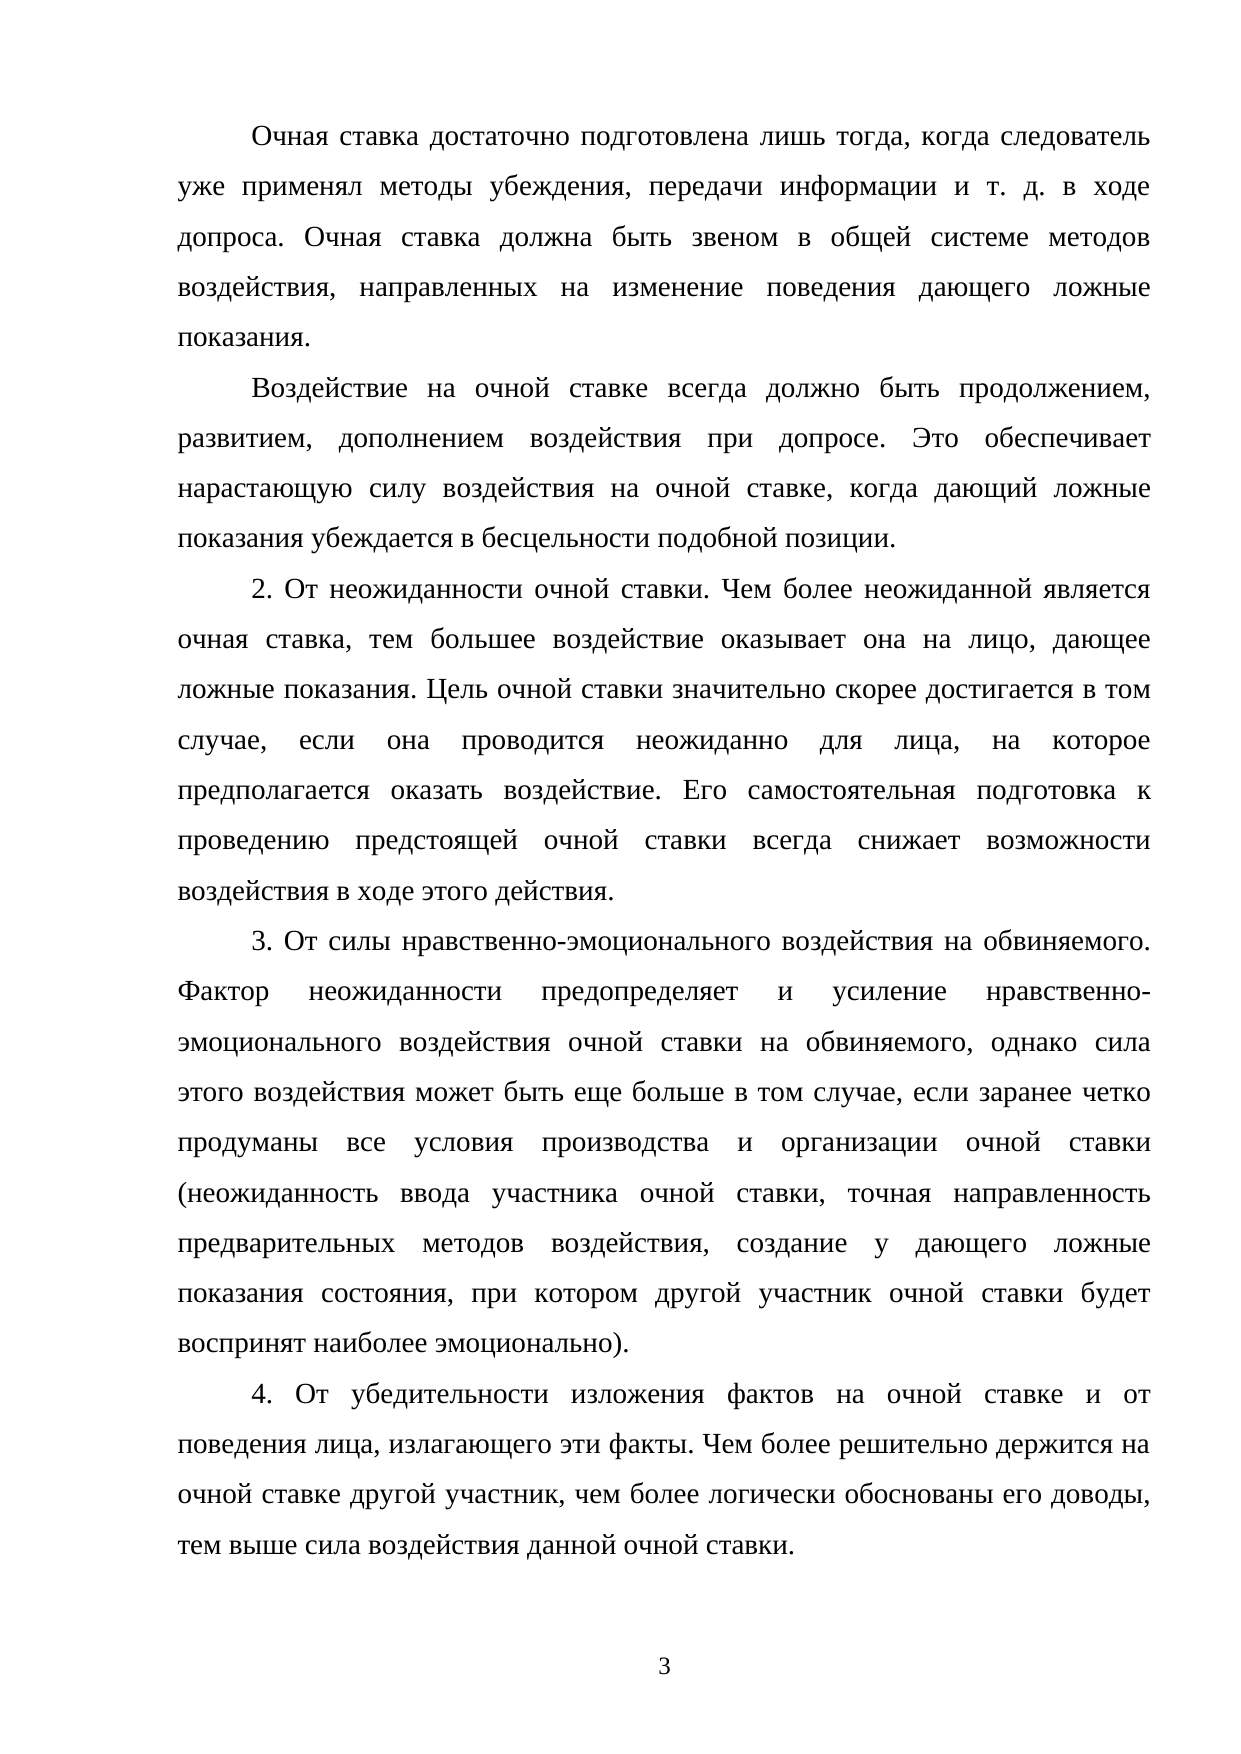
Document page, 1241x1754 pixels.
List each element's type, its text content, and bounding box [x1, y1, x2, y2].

text Очная ставка достаточно подготовлена лишь тогда, когда следователь уже применял методы убеждения, передачи информации и т. д. в ходе допроса. Очная ставка должна быть звеном в общей системе методов воздействия, направленных на изменение поведения дающего ложные показания. [177, 118, 1152, 353]
text Воздействие на очной ставке всегда должно быть продолжением, развитием, дополнением воздействия при допросе. Это обеспечивает нарастающую силу воздействия на очной ставке, когда дающий ложные показания убеждается в бесцельности подобной позиции. [177, 370, 1152, 554]
text 2. От неожиданности очной ставки. Чем более неожиданной является очная ставка, тем большее воздействие оказывает она на лицо, дающее ложные показания. Цель очной ставки значительно скорее достигается в том случае, если она проводится неожиданно для лица, на которое предполагается оказать воздействие. Его самостоятельная подготовка к проведению предстоящей очной ставки всегда снижает возможности воздействия в ходе этого действия. [177, 571, 1152, 906]
text 3. От силы нравственно-эмоционального воздействия на обвиняемого. Фактор неожиданности предопределяет и усиление нравственно-эмоционального воздействия очной ставки на обвиняемого, однако сила этого воздействия может быть еще больше в том случае, если заранее четко продуманы все условия производства и организации очной ставки (неожиданность ввода участника очной ставки, точная направленность предварительных методов воздействия, создание у дающего ложные показания состояния, при котором другой участник очной ставки будет воспринят наиболее эмоционально). [177, 923, 1152, 1359]
text 4. От убедительности изложения фактов на очной ставке и от поведения лица, излагающего эти факты. Чем более решительно держится на очной ставке другой участник, чем более логически обоснованы его доводы, тем выше сила воздействия данной очной ставки. [177, 1376, 1152, 1560]
